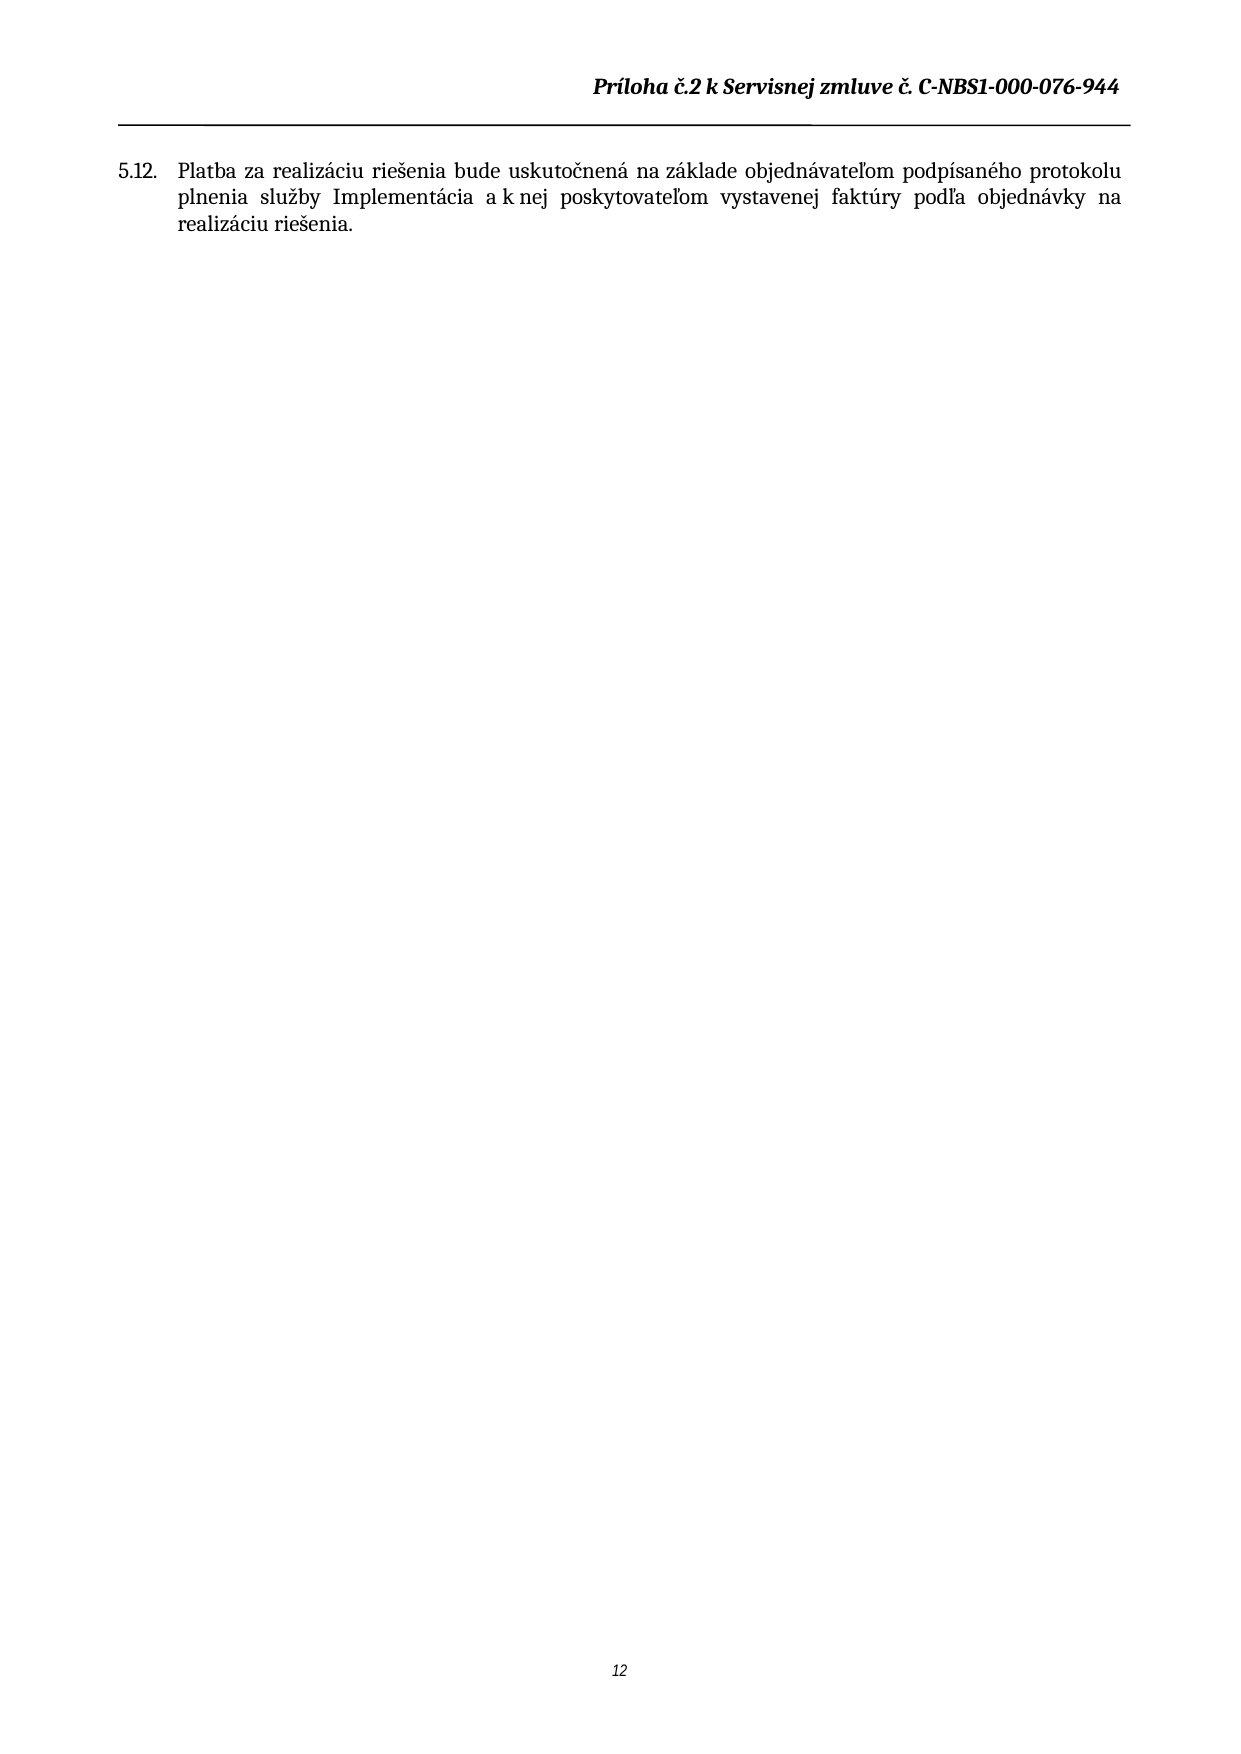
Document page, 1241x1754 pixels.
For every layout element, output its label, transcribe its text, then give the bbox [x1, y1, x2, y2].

list Platba za realizáciu riešenia bude uskutočnená na základe objednávateľom podpísaného protokolu plnenia služby Implementácia a k nej poskytovateľom vystavenej faktúry podľa objednávky na realizáciu riešenia. [118, 158, 1122, 237]
